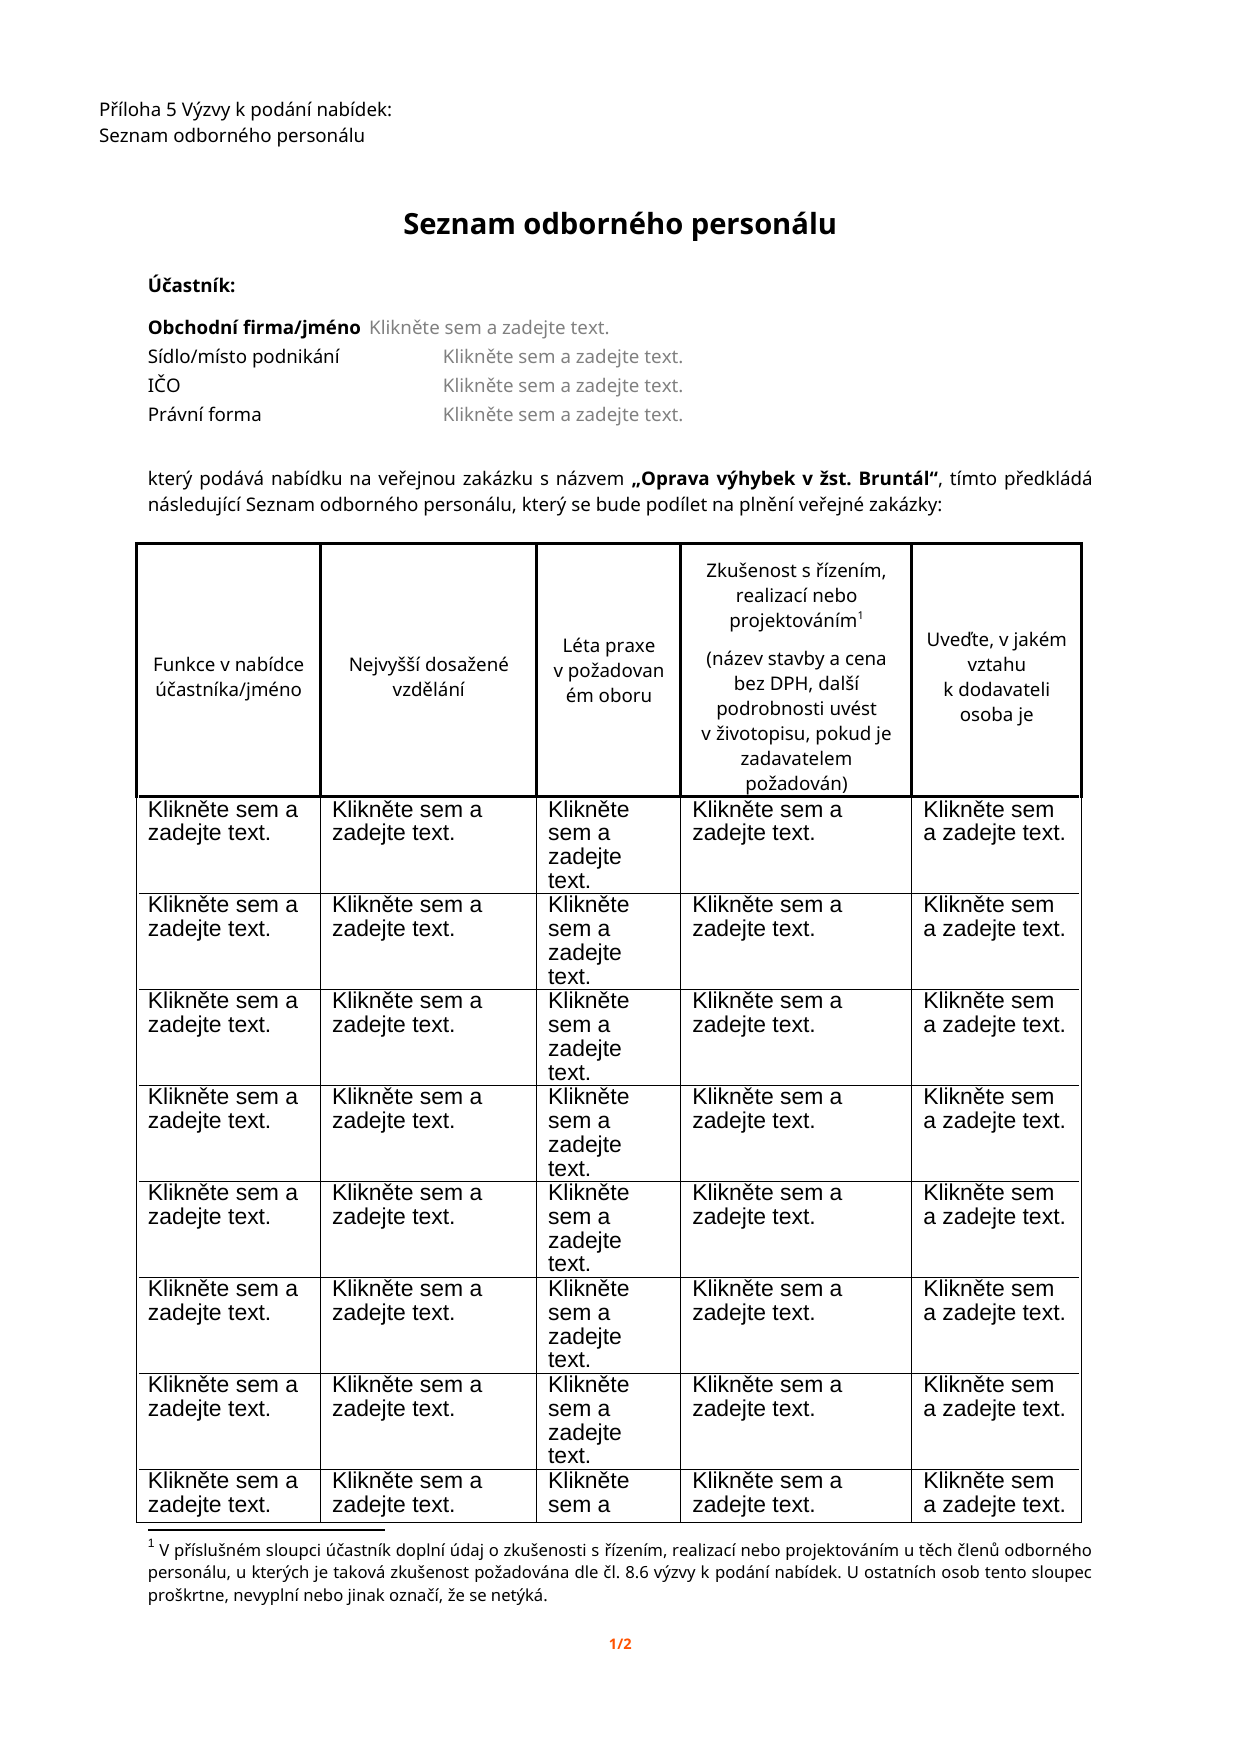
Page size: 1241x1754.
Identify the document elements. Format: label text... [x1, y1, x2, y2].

table_header Uveďte, v jakém vztahu k dodavateli osoba je [913, 545, 1080, 795]
table_header Nejvyšší dosažené vzdělání [322, 545, 535, 795]
table_header Zkušenost s řízením, realizací nebo projektováním (název stavby a cena bez DPH, další podrobnosti uvést v životopisu, pokud je zadavatelem požadován) [682, 545, 910, 795]
text Obchodní firma/jméno [148, 311, 1093, 340]
text Právní forma [148, 398, 1093, 427]
table_header Léta praxe v požadovaném oboru [538, 545, 679, 795]
text který podává nabídku na veřejnou zakázku s názvem „Oprava výhybek v žst. Bruntál“, tímto předkládá následující Seznam odborného personálu, který se bude podílet na plnění veřejné zakázky: [148, 465, 1093, 516]
title Seznam odborného personálu [148, 203, 1093, 243]
text Účastník: [148, 268, 1093, 299]
text IČO [148, 369, 1093, 398]
text Sídlo/místo podnikání [148, 340, 1093, 369]
table_header Funkce v nabídce účastníka/jméno [138, 545, 319, 795]
